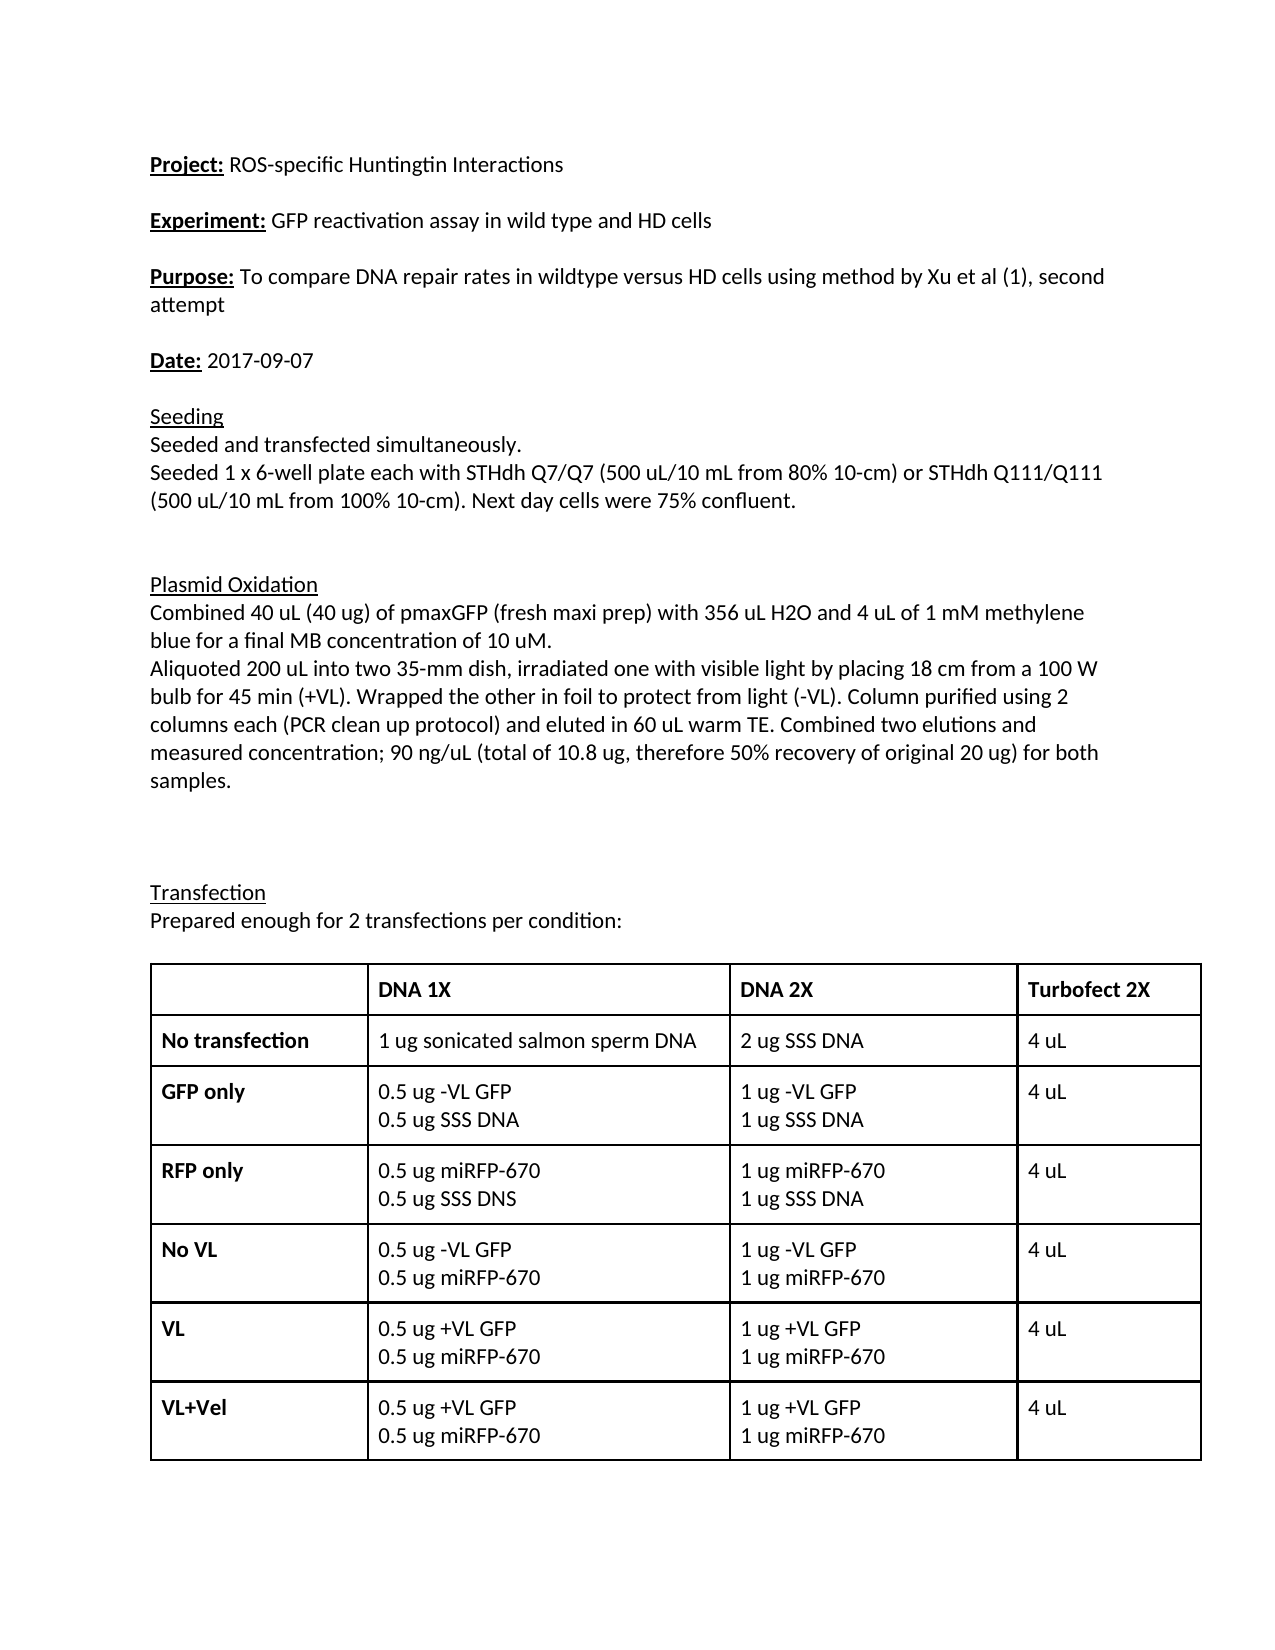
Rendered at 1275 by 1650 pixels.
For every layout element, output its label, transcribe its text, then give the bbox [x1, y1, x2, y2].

table_header DNA 2X [731, 965, 1016, 1013]
text Project: ROS-specific Huntingtin Interactions [150, 150, 1125, 178]
table_cell 0.5 ug miRFP-670 0.5 ug SSS DNS [369, 1146, 729, 1222]
table_cell VL [152, 1304, 367, 1380]
text Plasmid Oxidation [150, 570, 1125, 598]
table_cell 0.5 ug +VL GFP 0.5 ug miRFP-670 [369, 1383, 729, 1459]
text Date: 2017-09-07 [150, 346, 1125, 374]
table_cell 4 uL [1019, 1067, 1200, 1143]
table_cell No transfection [152, 1016, 367, 1064]
table_cell 4 uL [1019, 1225, 1200, 1301]
table_cell 4 uL [1019, 1304, 1200, 1380]
text Aliquoted 200 uL into two 35-mm dish, irradiated one with visible light by placing 18 cm from a 100 W bulb for 45 min (+VL). Wrapped the other in foil to protect from light (-VL). Column purified using 2 columns each (PCR clean up protocol) and eluted in 60 uL warm TE. Combined two elutions and measured concentration; 90 ng/uL (total of 10.8 ug, therefore 50% recovery of original 20 ug) for both samples. [150, 654, 1125, 794]
table_cell 0.5 ug -VL GFP 0.5 ug miRFP-670 [369, 1225, 729, 1301]
table_cell 1 ug +VL GFP 1 ug miRFP-670 [731, 1383, 1016, 1459]
text Transfection [150, 878, 1125, 907]
text Experiment: GFP reactivation assay in wild type and HD cells [150, 206, 1125, 234]
table_cell 2 ug SSS DNA [731, 1016, 1016, 1064]
table_header Turbofect 2X [1019, 965, 1200, 1013]
text Combined 40 uL (40 ug) of pmaxGFP (fresh maxi prep) with 356 uL H2O and 4 uL of 1 mM methylene blue for a final MB concentration of 10 uM. [150, 598, 1125, 654]
table_cell 0.5 ug +VL GFP 0.5 ug miRFP-670 [369, 1304, 729, 1380]
table_cell 1 ug miRFP-670 1 ug SSS DNA [731, 1146, 1016, 1222]
table_cell 0.5 ug -VL GFP 0.5 ug SSS DNA [369, 1067, 729, 1143]
table_header DNA 1X [369, 965, 729, 1013]
text Purpose: To compare DNA repair rates in wildtype versus HD cells using method by Xu et al (1), second attempt [150, 262, 1125, 318]
text Seeding [150, 402, 1125, 430]
text Seeded and transfected simultaneously. [150, 430, 1125, 458]
table_cell 4 uL [1019, 1383, 1200, 1459]
text Prepared enough for 2 transfections per condition: [150, 907, 1125, 934]
table_cell RFP only [152, 1146, 367, 1222]
table_cell 1 ug +VL GFP 1 ug miRFP-670 [731, 1304, 1016, 1380]
text Seeded 1 x 6-well plate each with STHdh Q7/Q7 (500 uL/10 mL from 80% 10-cm) or STHdh Q111/Q111 (500 uL/10 mL from 100% 10-cm). Next day cells were 75% confluent. [150, 458, 1125, 514]
table_header [152, 965, 367, 1013]
table_cell 4 uL [1019, 1146, 1200, 1222]
table_cell GFP only [152, 1067, 367, 1143]
table_cell No VL [152, 1225, 367, 1301]
table_cell 1 ug -VL GFP 1 ug miRFP-670 [731, 1225, 1016, 1301]
table_cell 4 uL [1019, 1016, 1200, 1064]
table_cell VL+Vel [152, 1383, 367, 1459]
table_cell 1 ug -VL GFP 1 ug SSS DNA [731, 1067, 1016, 1143]
table_cell 1 ug sonicated salmon sperm DNA [369, 1016, 729, 1064]
